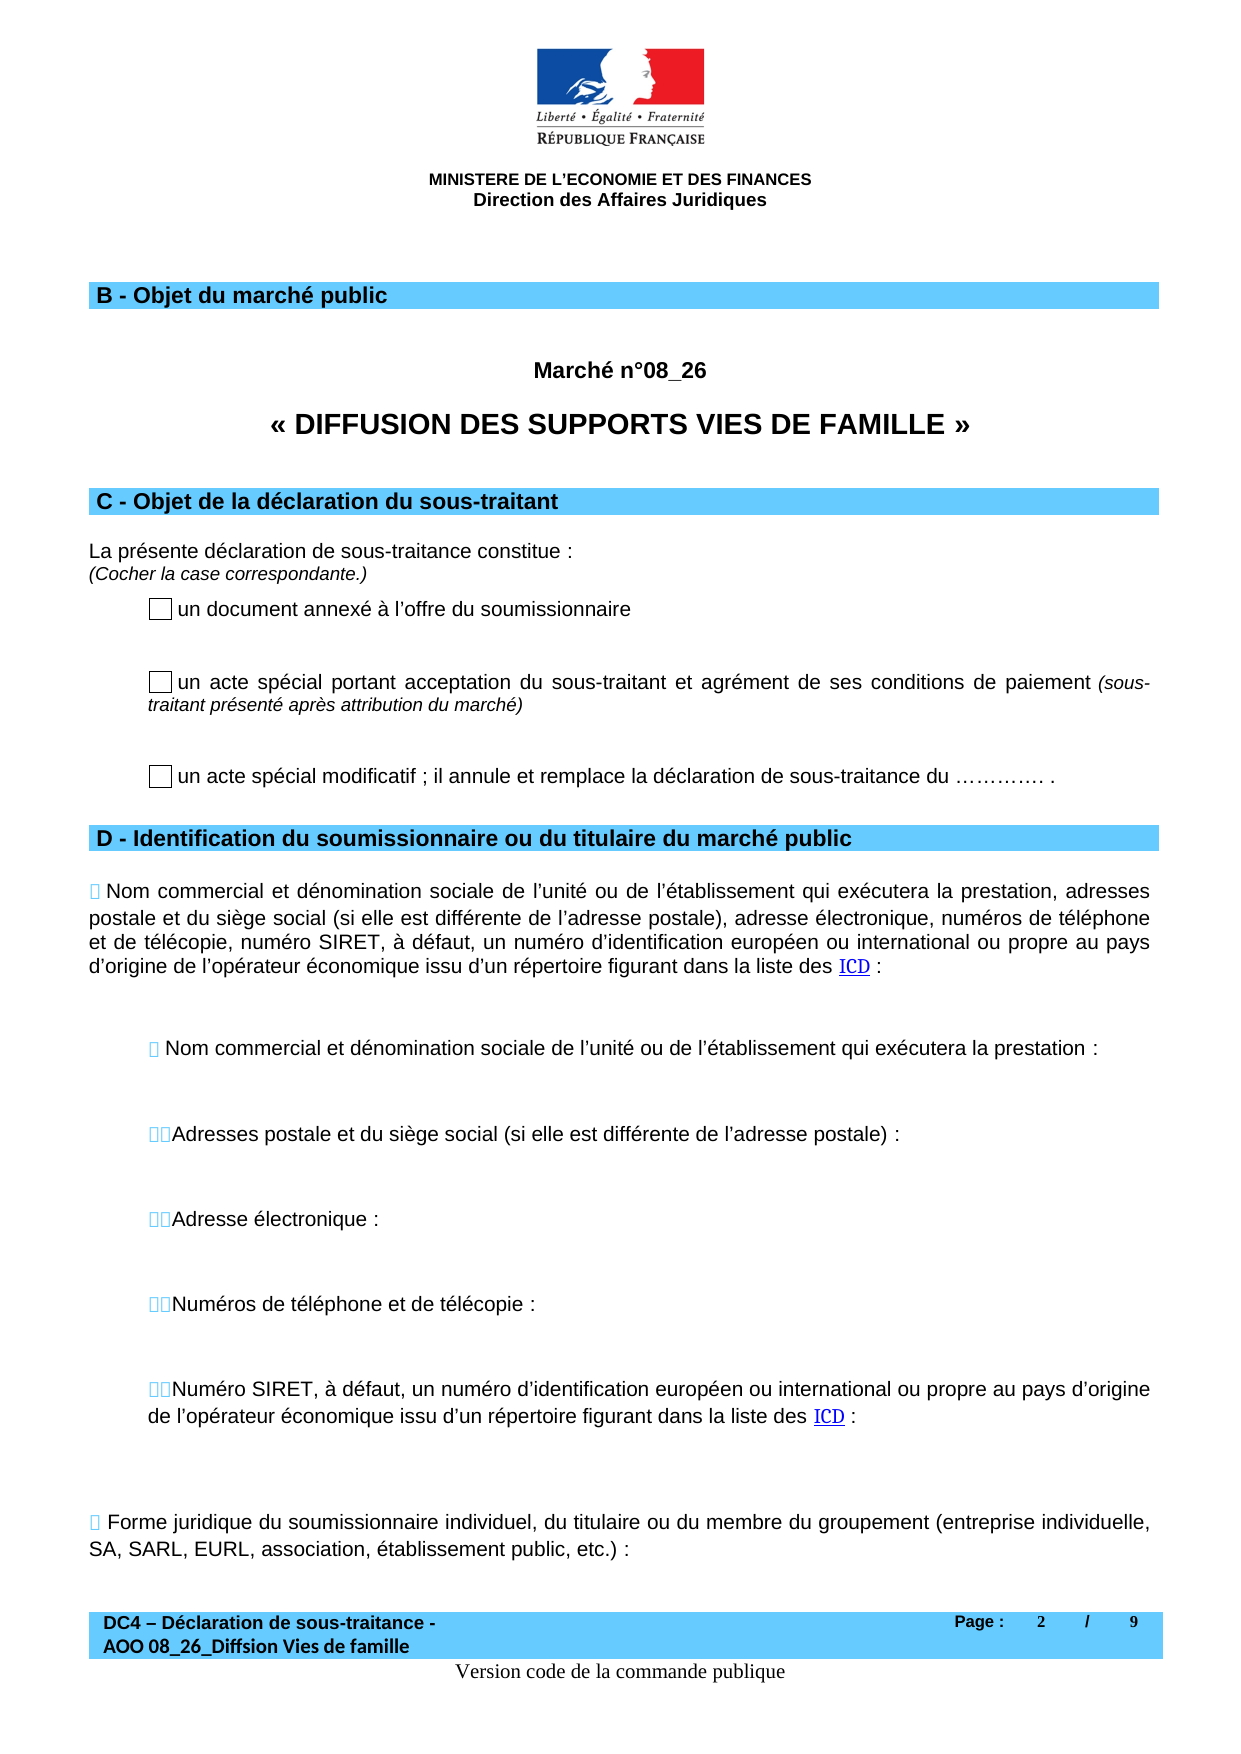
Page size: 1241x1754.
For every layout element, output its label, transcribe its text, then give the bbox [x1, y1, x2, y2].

subtitle Adresses postale et du siège social (si elle est différente de l’adresse postale) : [148, 1119, 1152, 1148]
table_header C - Objet de la déclaration du sous-traitant [89, 488, 1159, 515]
text un acte spécial modificatif ; il annule et remplace la déclaration de sous-traitance du …………. . [148, 764, 1152, 788]
table_header D - Identification du soumissionnaire ou du titulaire du marché public [89, 825, 1159, 851]
picture [535, 47, 705, 146]
subtitle  Nom commercial et dénomination sociale de l’unité ou de l’établissement qui exécutera la prestation, adresses postale et du siège social (si elle est différente de l’adresse postale), adresse électronique, numéros de téléphone et de télécopie, numéro SIRET, à défaut, un numéro d’identification européen ou international ou propre au pays d’origine de l’opérateur économique issu d’un répertoire figurant dans la liste des ICD : [89, 876, 1152, 978]
text  Forme juridique du soumissionnaire individuel, du titulaire ou du membre du groupement (entreprise individuelle, SA, SARL, EURL, association, établissement public, etc.) : [89, 1507, 1152, 1561]
subtitle Numéros de téléphone et de télécopie : [148, 1289, 1152, 1319]
text La présente déclaration de sous-traitance constitue : [89, 539, 1152, 563]
text Marché n°08_26 [89, 357, 1152, 383]
table_header B - Objet du marché public [89, 282, 1159, 309]
text un document annexé à l’offre du soumissionnaire [148, 597, 1152, 621]
subtitle  Nom commercial et dénomination sociale de l’unité ou de l’établissement qui exécutera la prestation : [148, 1033, 1152, 1063]
subtitle Adresse électronique : [148, 1204, 1152, 1233]
text « DIFFUSION DES SUPPORTS VIES DE FAMILLE » [89, 407, 1152, 440]
subtitle Numéro SIRET, à défaut, un numéro d’identification européen ou international ou propre au pays d’origine de l’opérateur économique issu d’un répertoire figurant dans la liste des ICD : [148, 1374, 1152, 1428]
text un acte spécial portant acceptation du sous-traitant et agrément de ses conditions de paiement (sous-traitant présenté après attribution du marché) [148, 669, 1152, 715]
text (Cocher la case correspondante.) [89, 563, 1152, 584]
